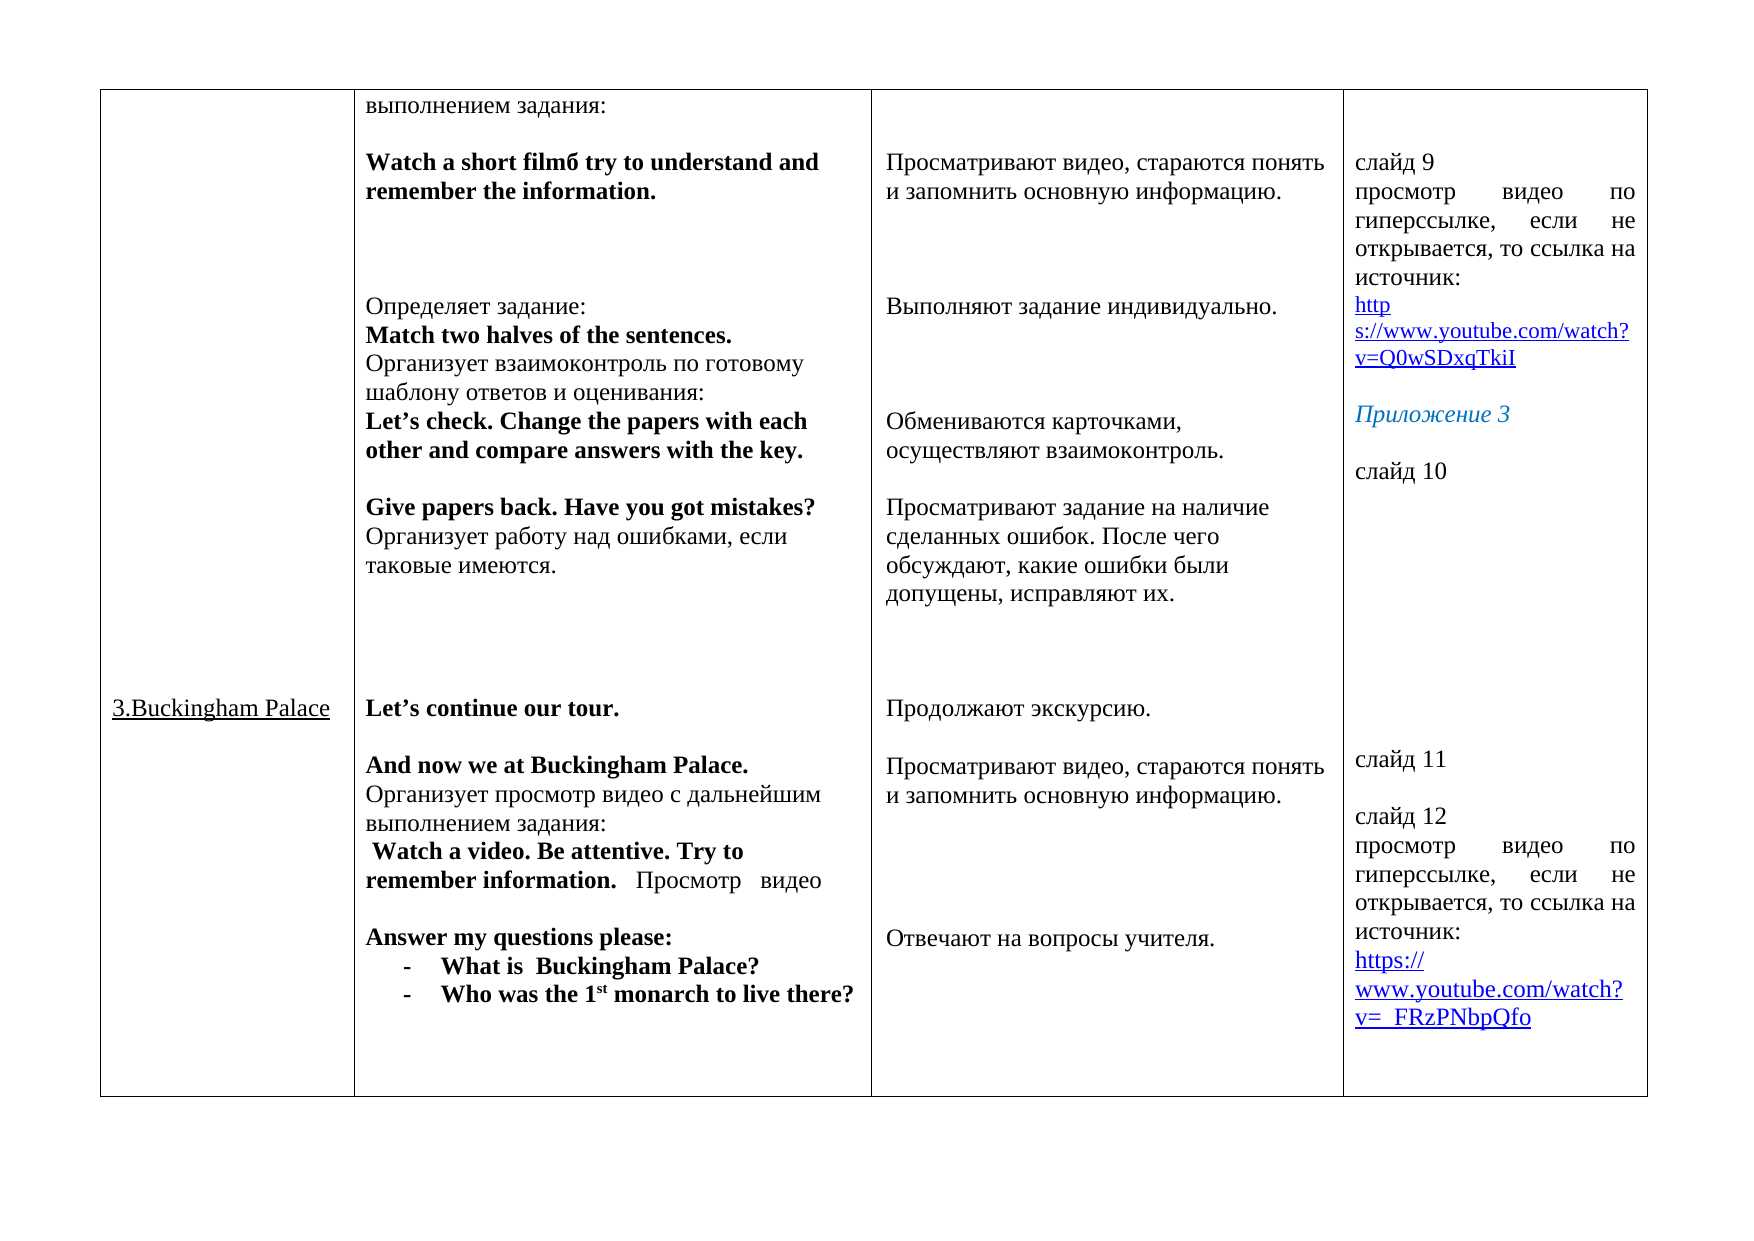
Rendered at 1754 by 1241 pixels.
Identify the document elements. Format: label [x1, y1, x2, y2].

table_cell [1344, 90, 1647, 1096]
table_cell [355, 90, 871, 1096]
table_cell [872, 90, 1343, 1096]
table_cell [101, 90, 354, 1096]
